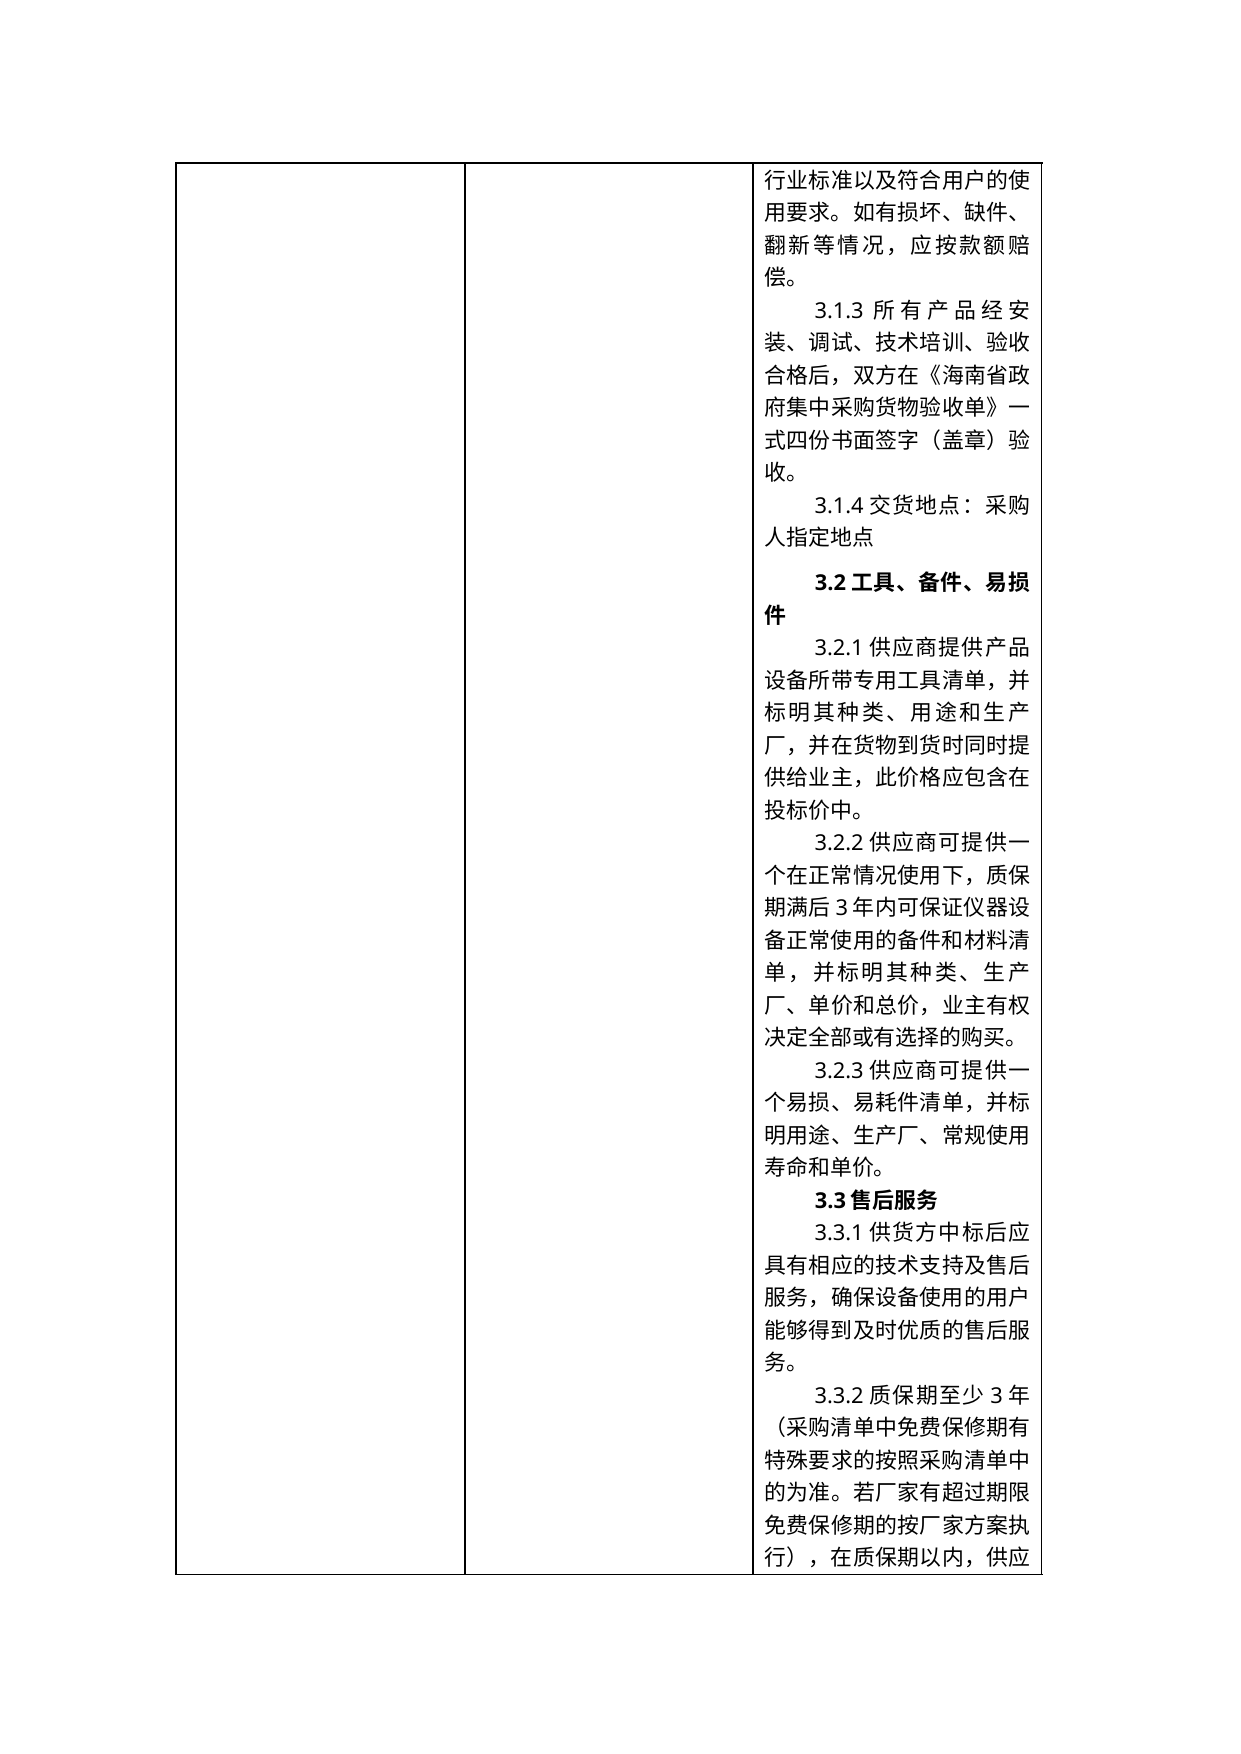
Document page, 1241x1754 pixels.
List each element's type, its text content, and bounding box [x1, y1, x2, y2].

table_cell 1 [466, 164, 752, 1573]
table_cell ★ [177, 164, 464, 1573]
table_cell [754, 164, 1041, 1573]
